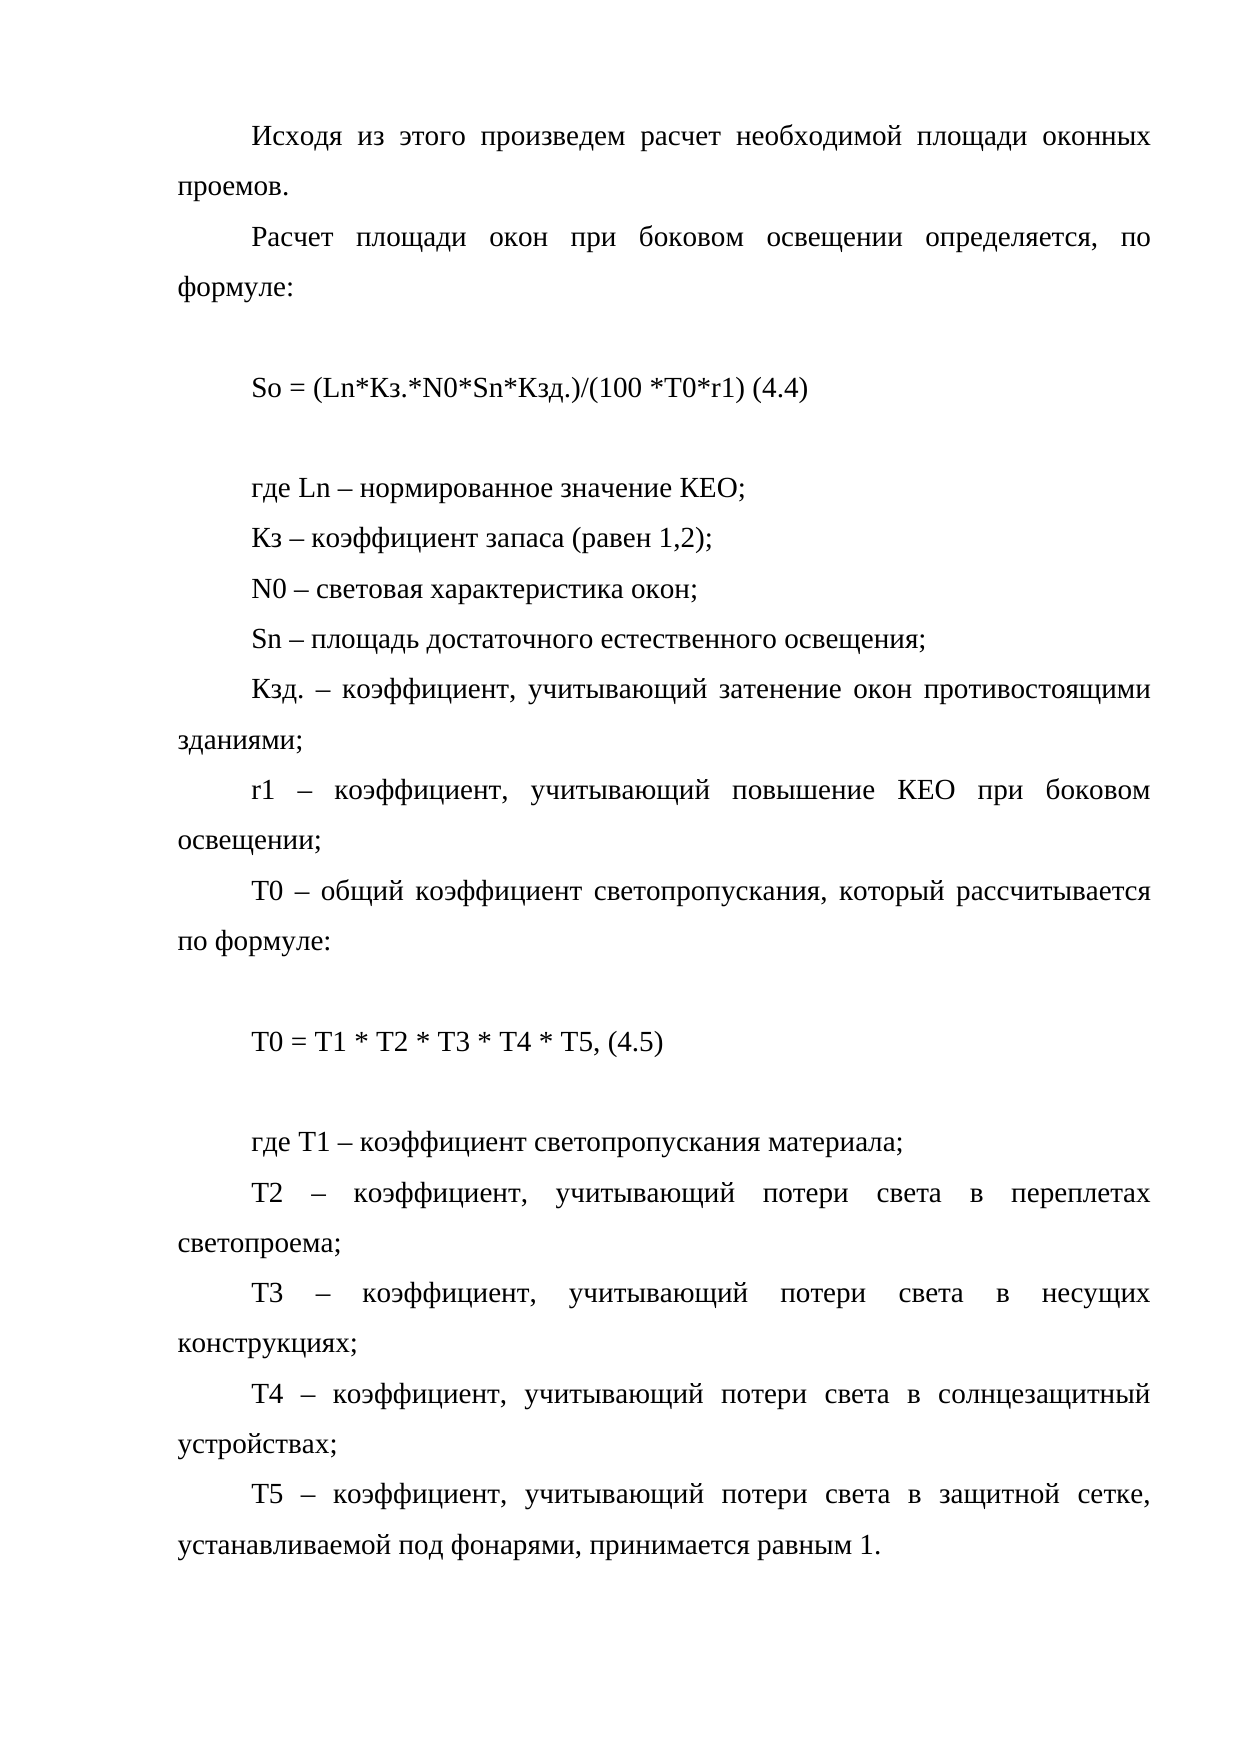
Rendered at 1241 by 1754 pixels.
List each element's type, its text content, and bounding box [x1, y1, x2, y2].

text Кзд. – коэффициент, учитывающий затенение окон противостоящими зданиями; [177, 672, 1152, 755]
text T0 – общий коэффициент светопропускания, который рассчитывается по формуле: [177, 873, 1152, 957]
text где T1 – коэффициент светопропускания материала; [177, 1124, 1152, 1158]
text Sn – площадь достаточного естественного освещения; [177, 621, 1152, 655]
text где Ln – нормированное значение КЕО; [177, 470, 1152, 504]
text Расчет площади окон при боковом освещении определяется, по формуле: [177, 219, 1152, 303]
text Кз – коэффициент запаса (равен 1,2); [177, 521, 1152, 554]
text Sо = (Ln*Кз.*N0*Sn*Кзд.)/(100 *T0*r1) (4.4) [177, 370, 1152, 403]
text N0 – световая характеристика окон; [177, 571, 1152, 604]
text T2 – коэффициент, учитывающий потери света в переплетах светопроема; [177, 1175, 1152, 1258]
text Исходя из этого произведем расчет необходимой площади оконных проемов. [177, 118, 1152, 202]
text T4 – коэффициент, учитывающий потери света в солнцезащитный устройствах; [177, 1376, 1152, 1460]
text r1 – коэффициент, учитывающий повышение КЕО при боковом освещении; [177, 772, 1152, 856]
text T0 = T1 * T2 * T3 * T4 * T5, (4.5) [177, 1024, 1152, 1057]
text T3 – коэффициент, учитывающий потери света в несущих конструкциях; [177, 1275, 1152, 1359]
text T5 – коэффициент, учитывающий потери света в защитной сетке, устанавливаемой под фонарями, принимается равным 1. [177, 1477, 1152, 1560]
